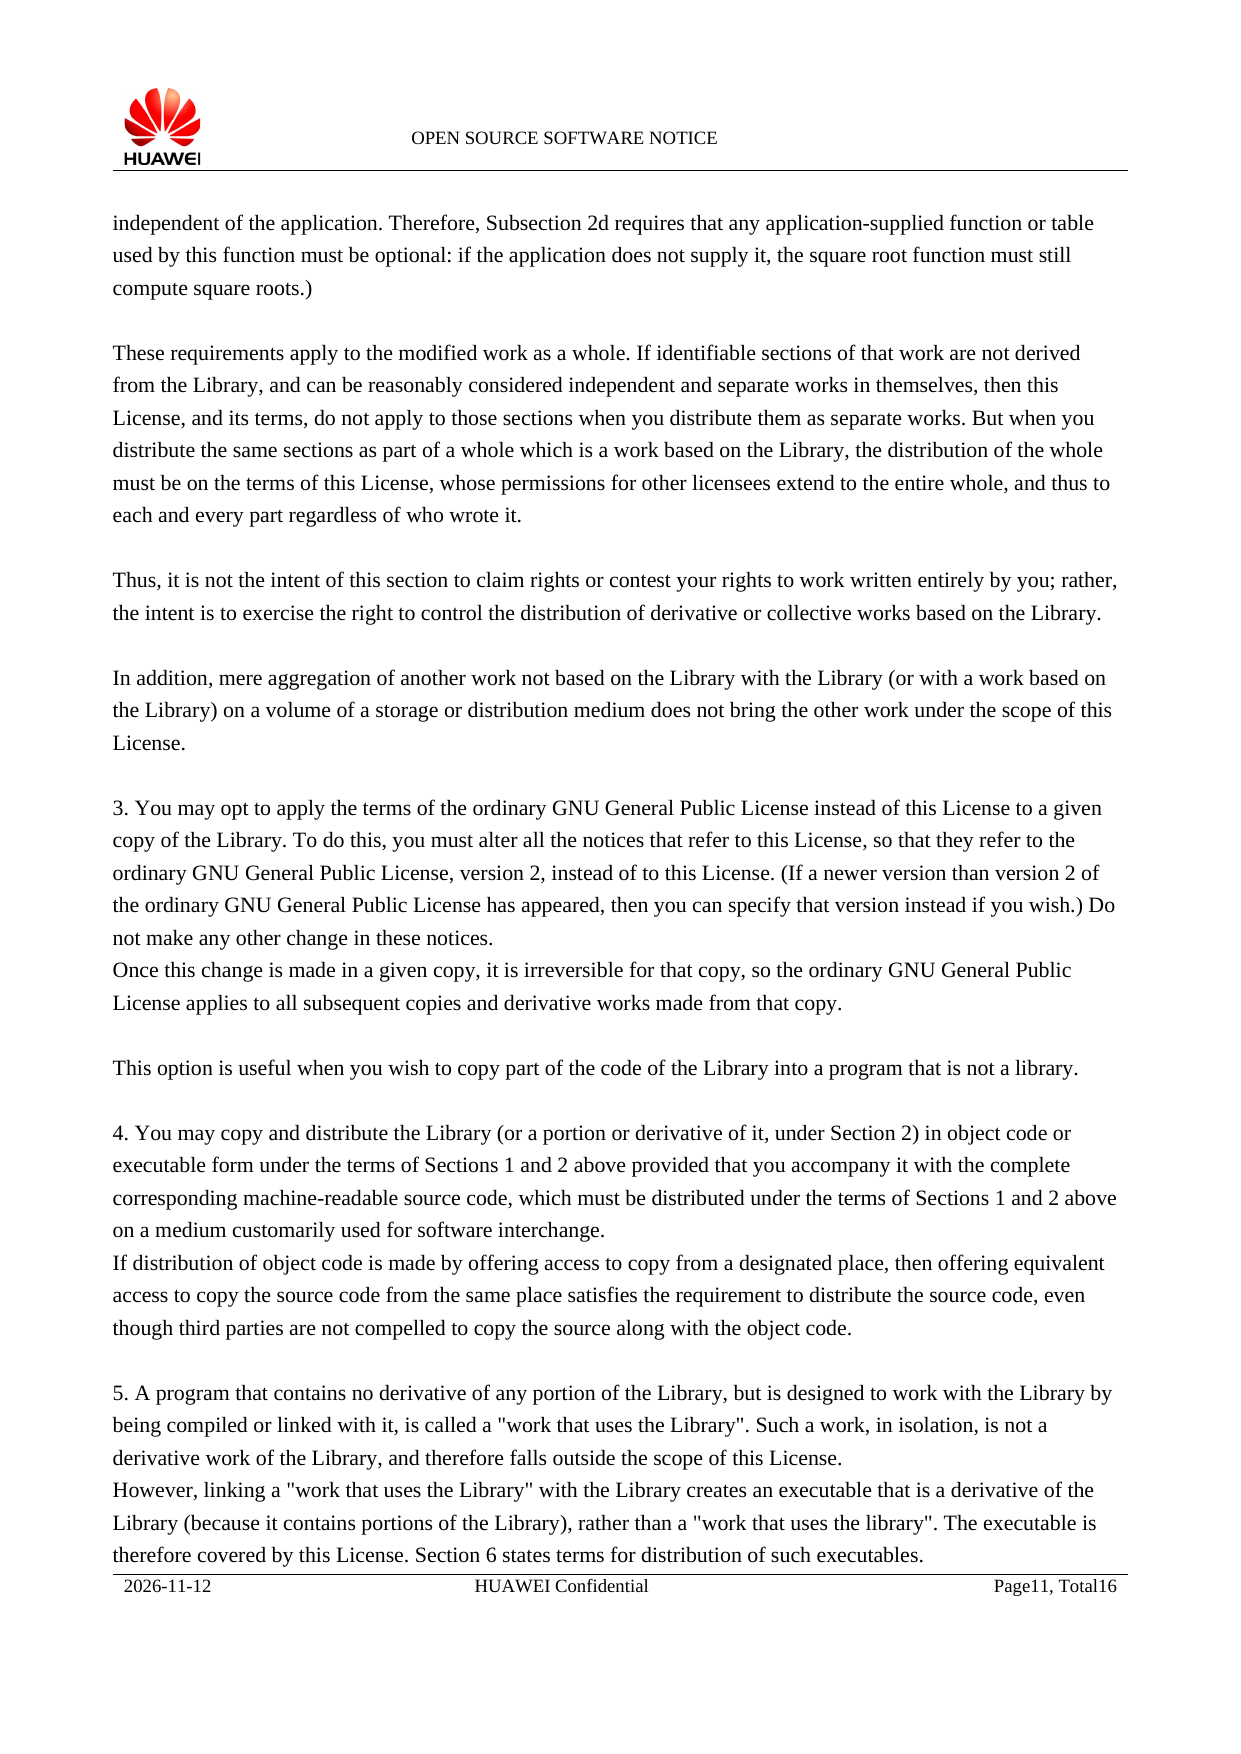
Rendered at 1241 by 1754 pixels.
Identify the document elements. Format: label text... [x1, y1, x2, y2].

picture [124, 88, 201, 165]
